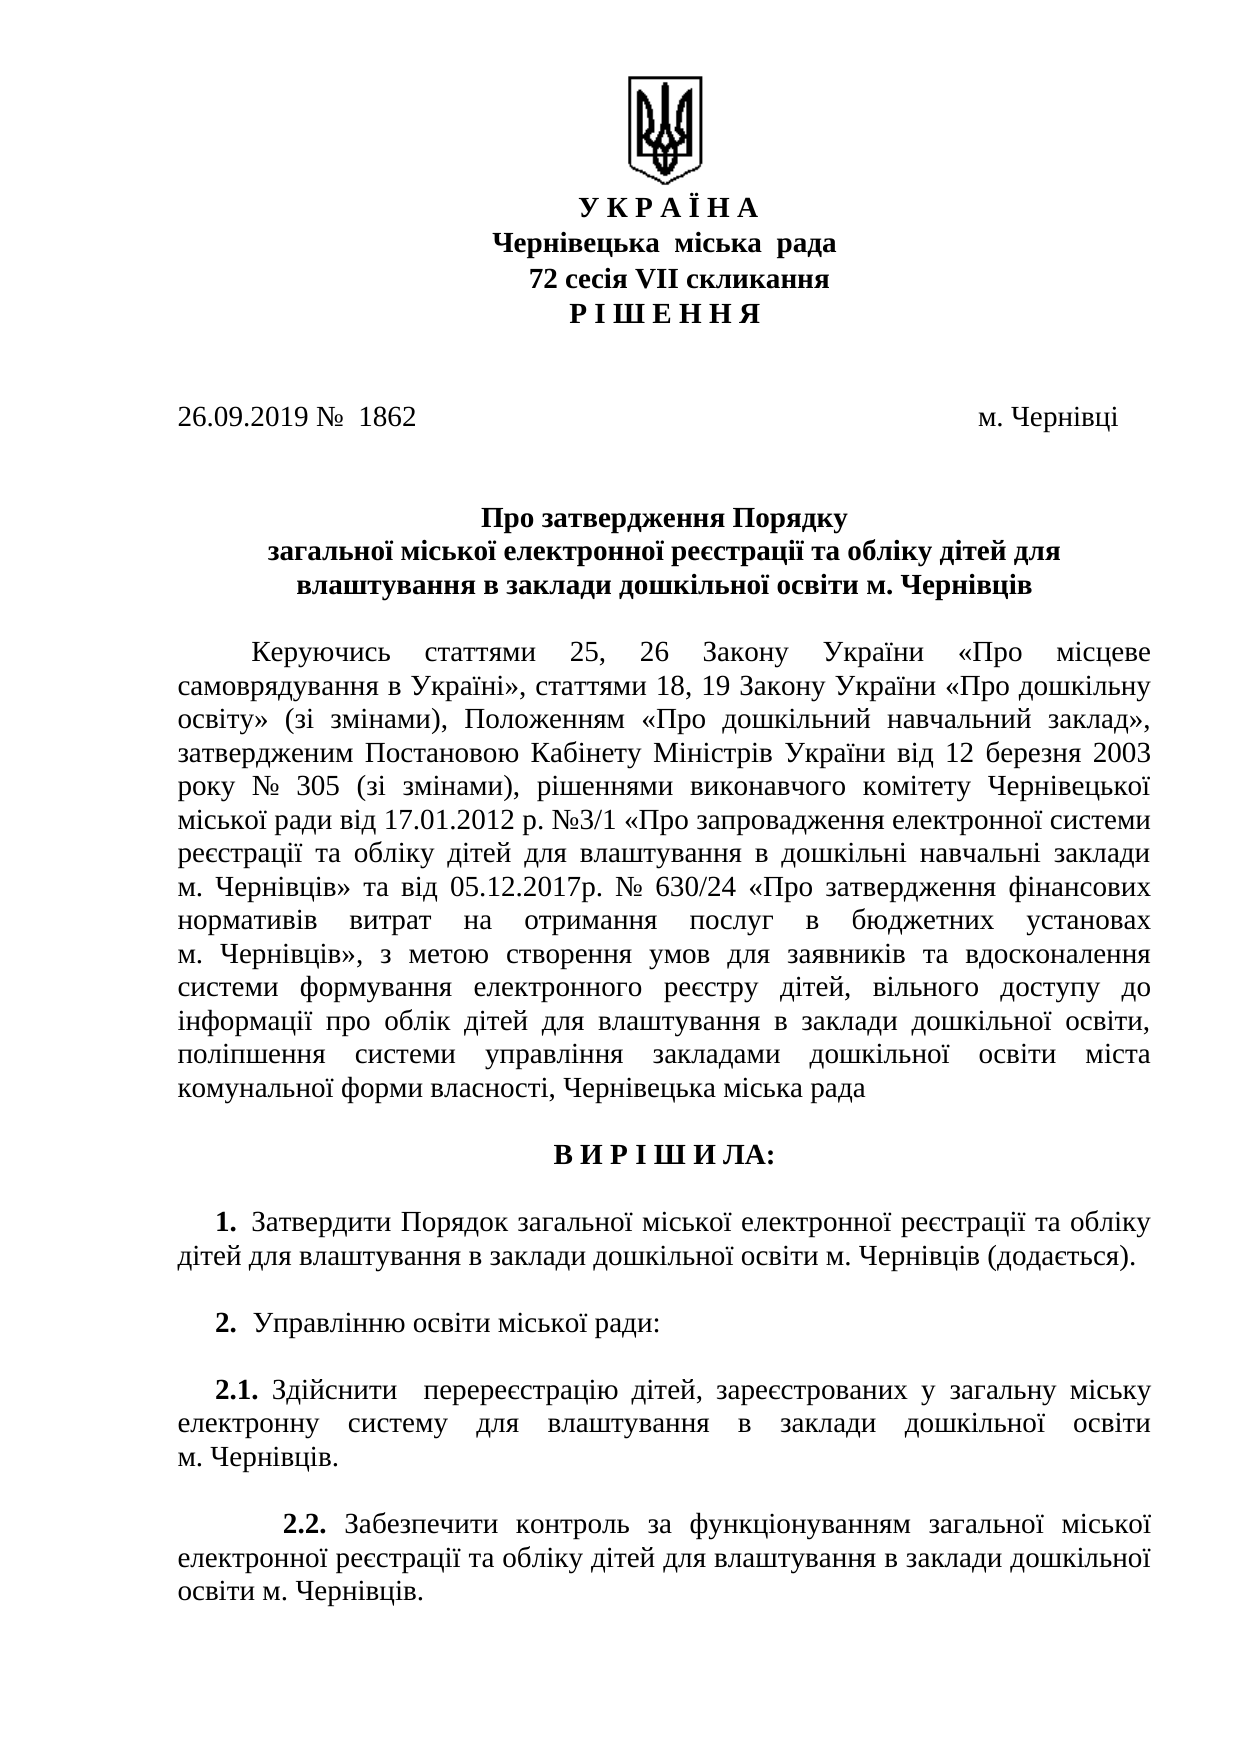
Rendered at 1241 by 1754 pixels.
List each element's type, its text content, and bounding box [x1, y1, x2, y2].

text 2.2. Забезпечити контроль за функціонуванням загальної міської електронної реєстрації та обліку дітей для влаштування в заклади дошкільної освіти м. Чернівців. [177, 1506, 1152, 1607]
subtitle Р І Ш Е Н Н Я [177, 297, 1152, 330]
text В И Р І Ш И ЛА: [177, 1137, 1152, 1171]
text 2.1. Здійснити перереєстрацію дітей, зареєстрованих у загальну міську електронну систему для влаштування в заклади дошкільної освіти м. Чернівців. [177, 1372, 1152, 1473]
picture [627, 75, 704, 188]
list Управлінню освіти міської ради: [215, 1305, 1152, 1338]
text загальної міської електронної реєстрації та обліку дітей для влаштування в заклади дошкільної освіти м. Чернівців [177, 533, 1152, 601]
text У К Р А Ї Н А [177, 120, 1152, 223]
text 26.09.2019 № 1862 м. Чернівці [177, 399, 1152, 433]
list Затвердити Порядок загальної міської електронної реєстрації та обліку дітей для влаштування в заклади дошкільної освіти м. Чернівців (додається). [177, 1204, 1152, 1271]
subtitle Чернівецька міська рада [177, 225, 1152, 259]
text Про затвердження Порядку [177, 500, 1152, 533]
text Керуючись статтями 25, 26 Закону України «Про місцеве самоврядування в Україні», статтями 18, 19 Закону України «Про дошкільну освіту» (зі змінами), Положенням «Про дошкільний навчальний заклад», затвердженим Постановою Кабінету Міністрів України від 12 березня 2003 року № 305 (зі змінами), рішеннями виконавчого комітету Чернівецької міської ради від 17.01.2012 р. №3/1 «Про запровадження електронної системи реєстрації та обліку дітей для влаштування в дошкільні навчальні заклади м. Чернівців» та від 05.12.2017р. № 630/24 «Про затвердження фінансових нормативів витрат на отримання послуг в бюджетних установах м. Чернівців», з метою створення умов для заявників та вдосконалення системи формування електронного реєстру дітей, вільного доступу до інформації про облік дітей для влаштування в заклади дошкільної освіти, поліпшення системи управління закладами дошкільної освіти міста комунальної форми власності, Чернівецька міська рада [177, 634, 1152, 1104]
subtitle 72 сесія VII скликання [177, 261, 1152, 294]
